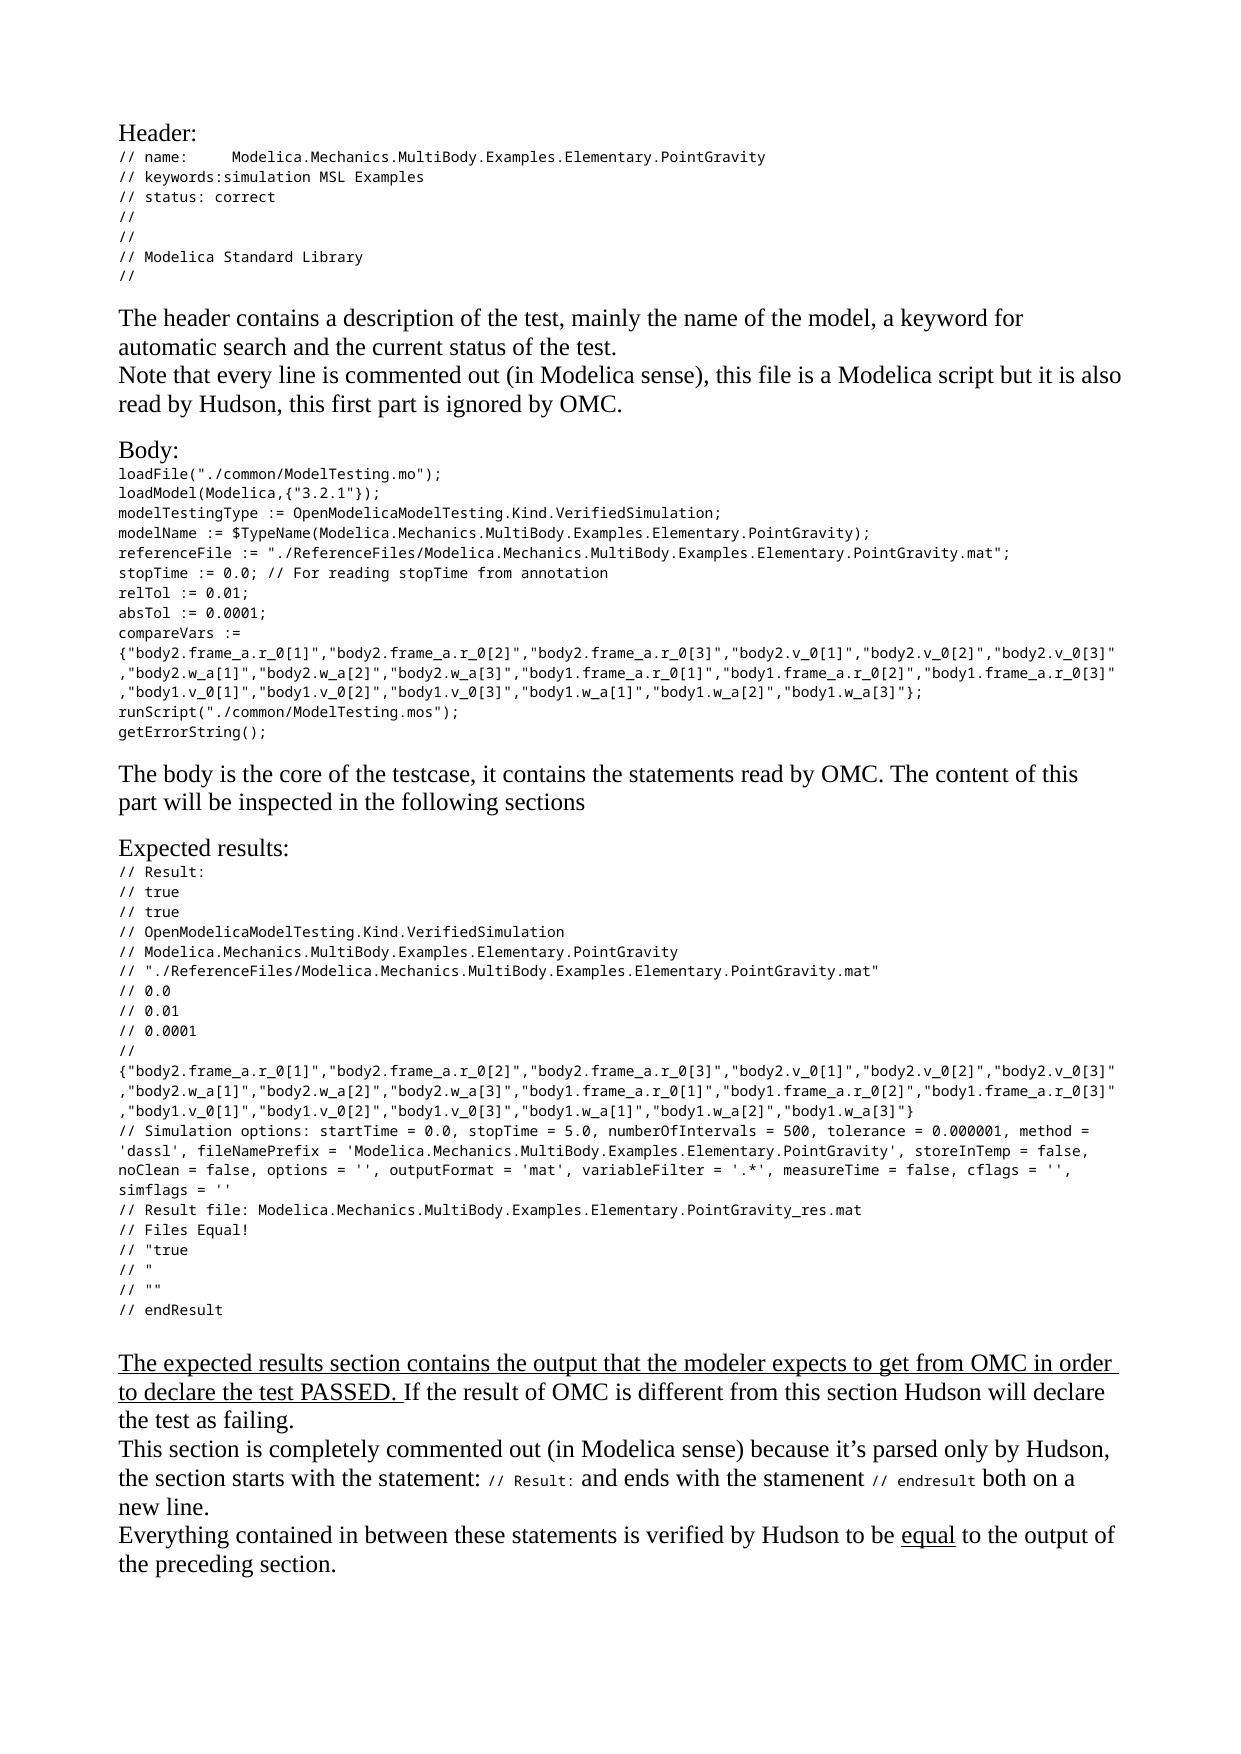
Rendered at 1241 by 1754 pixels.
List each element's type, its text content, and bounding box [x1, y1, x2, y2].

text This section is completely commented out (in Modelica sense) because it’s parsed only by Hudson, the section starts with the statement: // Result: and ends with the stamenent // endresult both on a new line. [118, 1434, 1122, 1521]
text // 0.0 [118, 981, 1122, 1001]
text // true [118, 882, 1122, 902]
text Expected results: [118, 833, 1122, 862]
text compareVars := {"body2.frame_a.r_0[1]","body2.frame_a.r_0[2]","body2.frame_a.r_0[3]","body2.v_0[1]","body2.v_0[2]","body2.v_0[3]","body2.w_a[1]","body2.w_a[2]","body2.w_a[3]","body1.frame_a.r_0[1]","body1.frame_a.r_0[2]","body1.frame_a.r_0[3]","body1.v_0[1]","body1.v_0[2]","body1.v_0[3]","body1.w_a[1]","body1.w_a[2]","body1.w_a[3]"}; [118, 623, 1122, 702]
text The header contains a description of the test, mainly the name of the model, a keyword for automatic search and the current status of the test. [118, 303, 1122, 360]
text stopTime := 0.0; // For reading stopTime from annotation [118, 563, 1122, 583]
text runScript("./common/ModelTesting.mos"); [118, 702, 1122, 722]
text loadModel(Modelica,{"3.2.1"}); [118, 483, 1122, 503]
text referenceFile := "./ReferenceFiles/Modelica.Mechanics.MultiBody.Examples.Elementary.PointGravity.mat"; [118, 543, 1122, 563]
text // "./ReferenceFiles/Modelica.Mechanics.MultiBody.Examples.Elementary.PointGravity.mat" [118, 961, 1122, 981]
text // endResult [118, 1299, 1122, 1319]
text modelName := $TypeName(Modelica.Mechanics.MultiBody.Examples.Elementary.PointGravity); [118, 523, 1122, 543]
text loadFile("./common/ModelTesting.mo"); [118, 463, 1122, 483]
text Body: [118, 435, 1122, 463]
text // [118, 207, 1122, 226]
text // keywords:simulation MSL Examples [118, 167, 1122, 187]
text // " [118, 1260, 1122, 1279]
text // Result file: Modelica.Mechanics.MultiBody.Examples.Elementary.PointGravity_res.mat [118, 1200, 1122, 1220]
text // Simulation options: startTime = 0.0, stopTime = 5.0, numberOfIntervals = 500, tolerance = 0.000001, method = 'dassl', fileNamePrefix = 'Modelica.Mechanics.MultiBody.Examples.Elementary.PointGravity', storeInTemp = false, noClean = false, options = '', outputFormat = 'mat', variableFilter = '.*', measureTime = false, cflags = '', simflags = '' [118, 1120, 1122, 1200]
text // "true [118, 1240, 1122, 1260]
text The expected results section contains the output that the modeler expects to get from OMC in order to declare the test PASSED. If the result of OMC is different from this section Hudson will declare the test as failing. [118, 1348, 1122, 1434]
text // true [118, 902, 1122, 921]
text getErrorString(); [118, 722, 1122, 742]
text Header: [118, 118, 1122, 147]
text // Modelica.Mechanics.MultiBody.Examples.Elementary.PointGravity [118, 941, 1122, 961]
text absTol := 0.0001; [118, 603, 1122, 623]
text Note that every line is commented out (in Modelica sense), this file is a Modelica script but it is also read by Hudson, this first part is ignored by OMC. [118, 360, 1122, 418]
text The body is the core of the testcase, it contains the statements read by OMC. The content of this part will be inspected in the following sections [118, 759, 1122, 816]
text relTol := 0.01; [118, 583, 1122, 603]
text // 0.0001 [118, 1021, 1122, 1041]
text // Files Equal! [118, 1220, 1122, 1240]
text // [118, 226, 1122, 246]
text modelTestingType := OpenModelicaModelTesting.Kind.VerifiedSimulation; [118, 503, 1122, 523]
text Everything contained in between these statements is verified by Hudson to be equal to the output of the preceding section. [118, 1521, 1122, 1578]
text // status: correct [118, 187, 1122, 207]
text // Modelica Standard Library [118, 246, 1122, 266]
text // "" [118, 1279, 1122, 1299]
text // [118, 266, 1122, 286]
text // name: Modelica.Mechanics.MultiBody.Examples.Elementary.PointGravity [118, 147, 1122, 167]
text // 0.01 [118, 1001, 1122, 1021]
text // Result: [118, 862, 1122, 882]
text // {"body2.frame_a.r_0[1]","body2.frame_a.r_0[2]","body2.frame_a.r_0[3]","body2.v_0[1]","body2.v_0[2]","body2.v_0[3]","body2.w_a[1]","body2.w_a[2]","body2.w_a[3]","body1.frame_a.r_0[1]","body1.frame_a.r_0[2]","body1.frame_a.r_0[3]","body1.v_0[1]","body1.v_0[2]","body1.v_0[3]","body1.w_a[1]","body1.w_a[2]","body1.w_a[3]"} [118, 1041, 1122, 1120]
text // OpenModelicaModelTesting.Kind.VerifiedSimulation [118, 921, 1122, 941]
